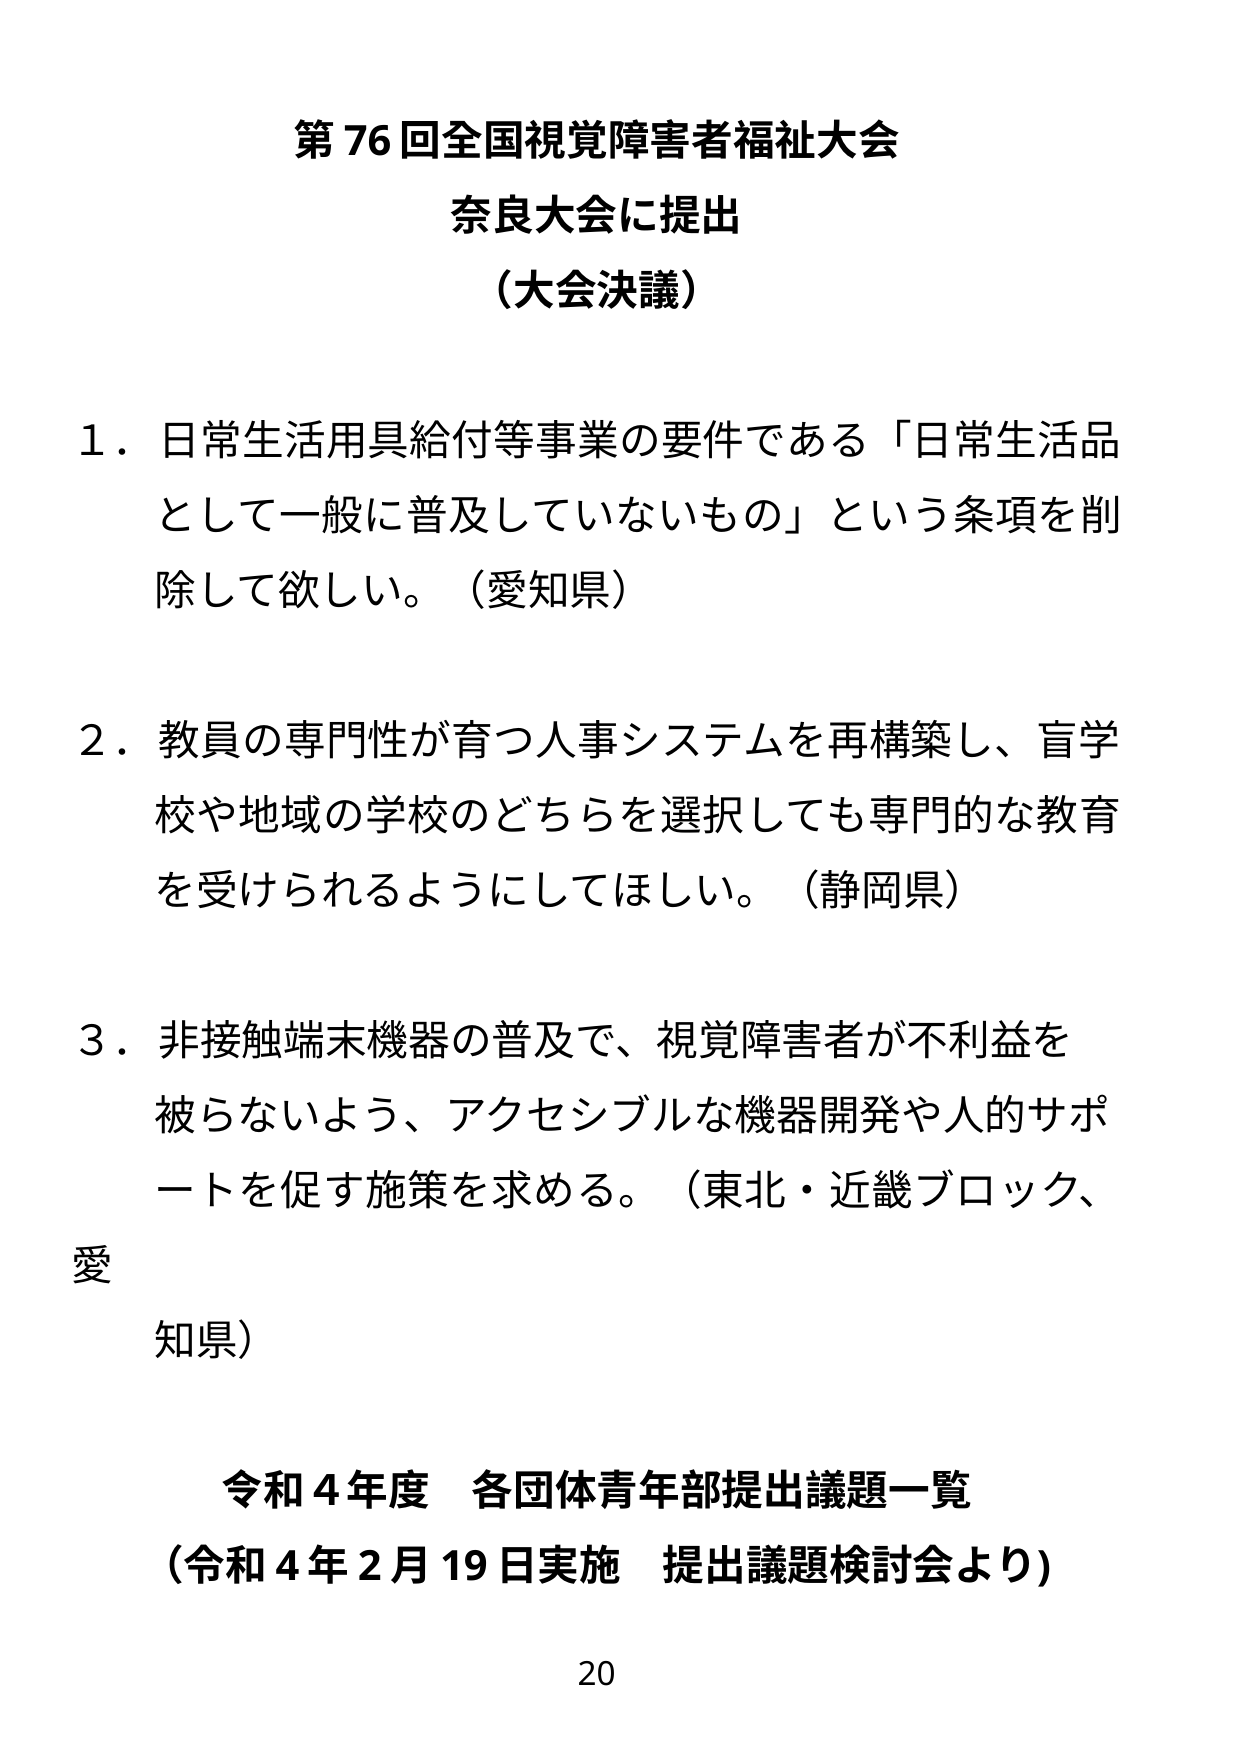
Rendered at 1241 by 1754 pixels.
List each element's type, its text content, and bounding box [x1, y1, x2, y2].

text １． 日常生活用具給付等事業の要件である「日常生活品として一般に普及していないもの」という条項を削除して欲しい。（愛知県） [71, 400, 1122, 625]
text 第76回全国視覚障害者福祉大会 [71, 100, 1122, 175]
text ２． 教員の専門性が育つ人事システムを再構築し、盲学校や地域の学校のどちらを選択しても専門的な教育を受けられるようにしてほしい。（静岡県） [71, 700, 1122, 925]
text （大会決議） [71, 250, 1122, 325]
text 令和４年度 各団体青年部提出議題一覧 [71, 1450, 1122, 1525]
text 被らないよう、アクセシブルな機器開発や人的サポ [71, 1075, 1122, 1150]
text ートを促す施策を求める。（東北・近畿ブロック、愛 [71, 1150, 1122, 1300]
text （令和4年2月19日実施 提出議題検討会より) [71, 1525, 1122, 1600]
text ３． 非接触端末機器の普及で、視覚障害者が不利益を [71, 1000, 1122, 1075]
text 奈良大会に提出 [71, 175, 1122, 250]
text 知県） [71, 1300, 1122, 1375]
